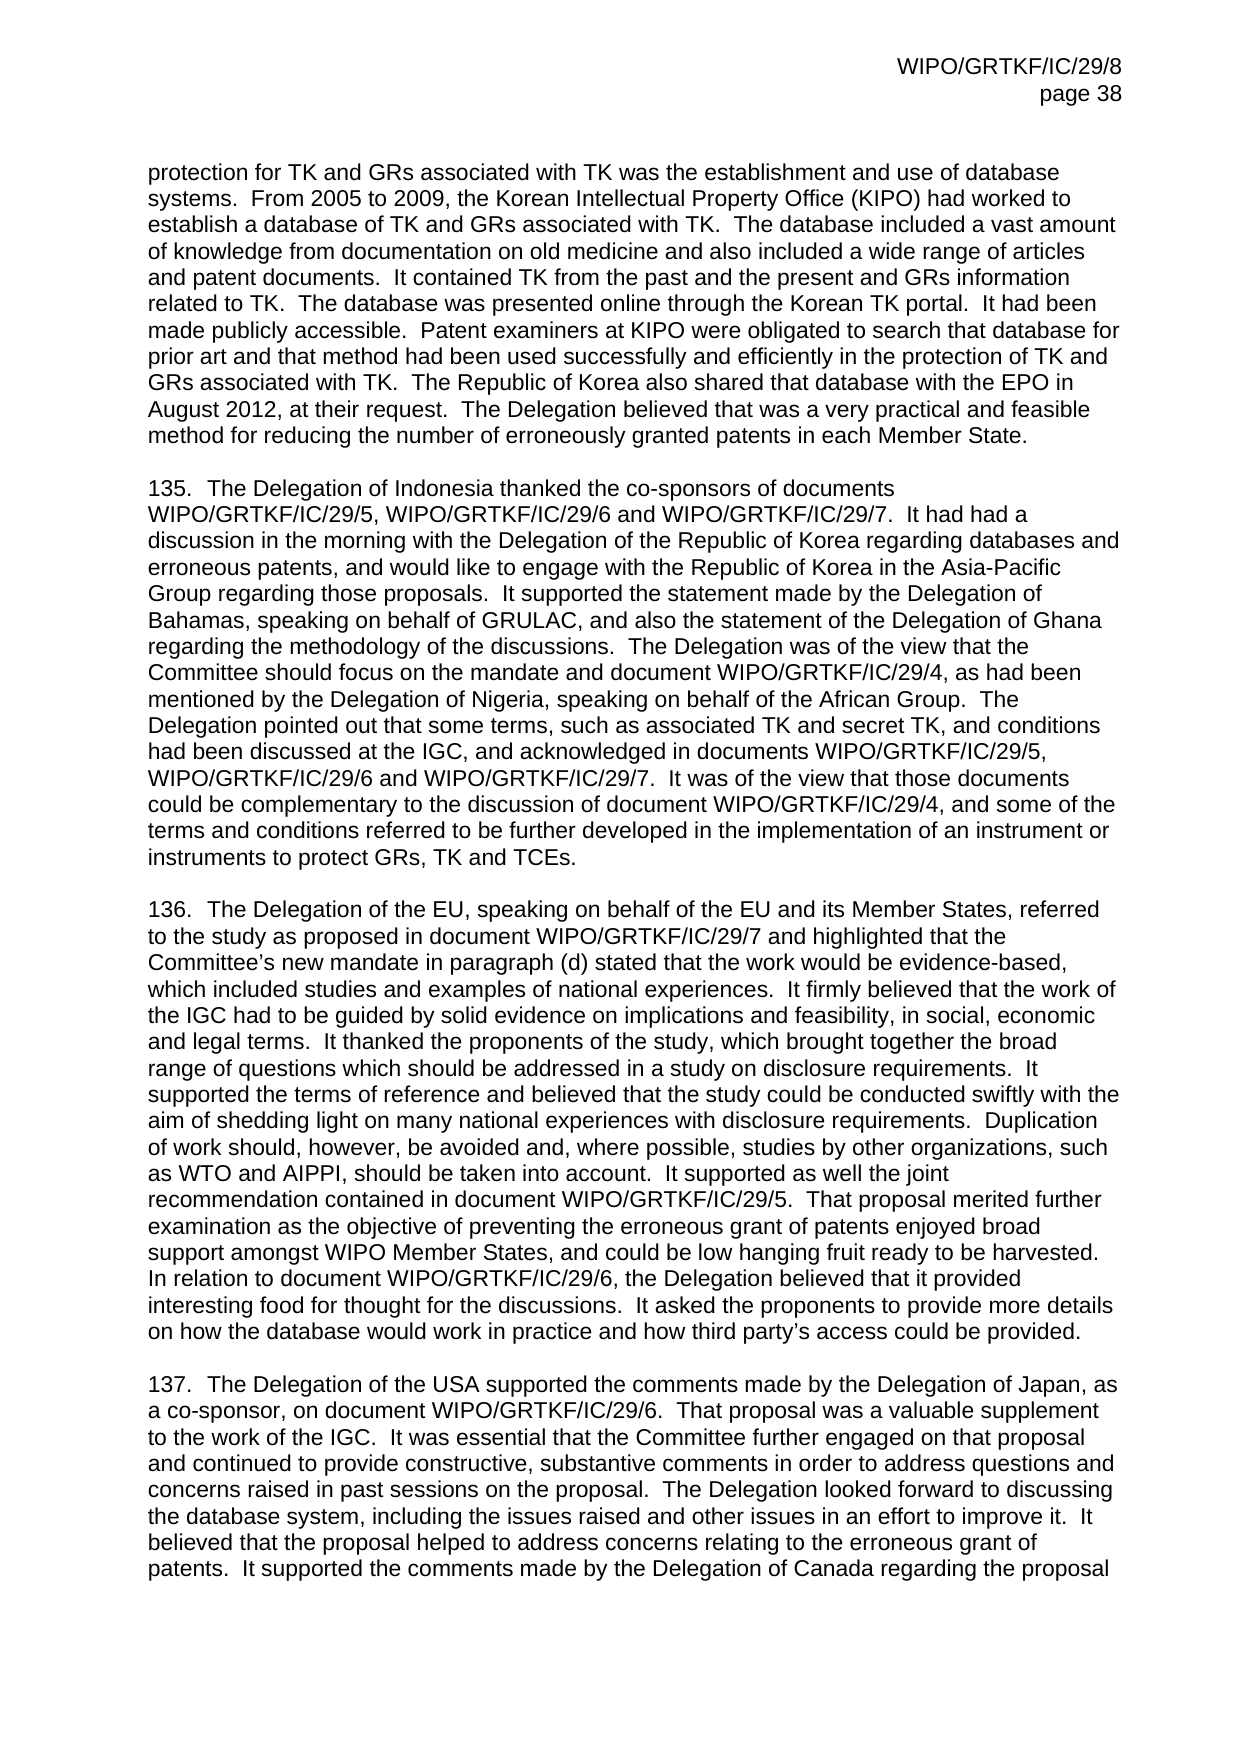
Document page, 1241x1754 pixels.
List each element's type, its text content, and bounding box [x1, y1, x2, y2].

list The Delegation of Indonesia thanked the co-sponsors of documents WIPO/GRTKF/IC/29/5, WIPO/GRTKF/IC/29/6 and WIPO/GRTKF/IC/29/7. It had had a discussion in the morning with the Delegation of the Republic of Korea regarding databases and erroneous patents, and would like to engage with the Republic of Korea in the Asia-Pacific Group regarding those proposals. It supported the statement made by the Delegation of Bahamas, speaking on behalf of GRULAC, and also the statement of the Delegation of Ghana regarding the methodology of the discussions. The Delegation was of the view that the Committee should focus on the mandate and document WIPO/GRTKF/IC/29/4, as had been mentioned by the Delegation of Nigeria, speaking on behalf of the African Group. The Delegation pointed out that some terms, such as associated TK and secret TK, and conditions had been discussed at the IGC, and acknowledged in documents WIPO/GRTKF/IC/29/5, WIPO/GRTKF/IC/29/6 and WIPO/GRTKF/IC/29/7. It was of the view that those documents could be complementary to the discussion of document WIPO/GRTKF/IC/29/4, and some of the terms and conditions referred to be further developed in the implementation of an instrument or instruments to protect GRs, TK and TCEs. [148, 475, 1122, 870]
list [148, 158, 1122, 448]
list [148, 1371, 1122, 1582]
list The Delegation of the EU, speaking on behalf of the EU and its Member States, referred to the study as proposed in document WIPO/GRTKF/IC/29/7 and highlighted that the Committee’s new mandate in paragraph (d) stated that the work would be evidence-based, which included studies and examples of national experiences. It firmly believed that the work of the IGC had to be guided by solid evidence on implications and feasibility, in social, economic and legal terms. It thanked the proponents of the study, which brought together the broad range of questions which should be addressed in a study on disclosure requirements. It supported the terms of reference and believed that the study could be conducted swiftly with the aim of shedding light on many national experiences with disclosure requirements. Duplication of work should, however, be avoided and, where possible, studies by other organizations, such as WTO and AIPPI, should be taken into account. It supported as well the joint recommendation contained in document WIPO/GRTKF/IC/29/5. That proposal merited further examination as the objective of preventing the erroneous grant of patents enjoyed broad support amongst WIPO Member States, and could be low hanging fruit ready to be harvested. In relation to document WIPO/GRTKF/IC/29/6, the Delegation believed that it provided interesting food for thought for the discussions. It asked the proponents to provide more details on how the database would work in practice and how third party’s access could be provided. [148, 896, 1122, 1344]
